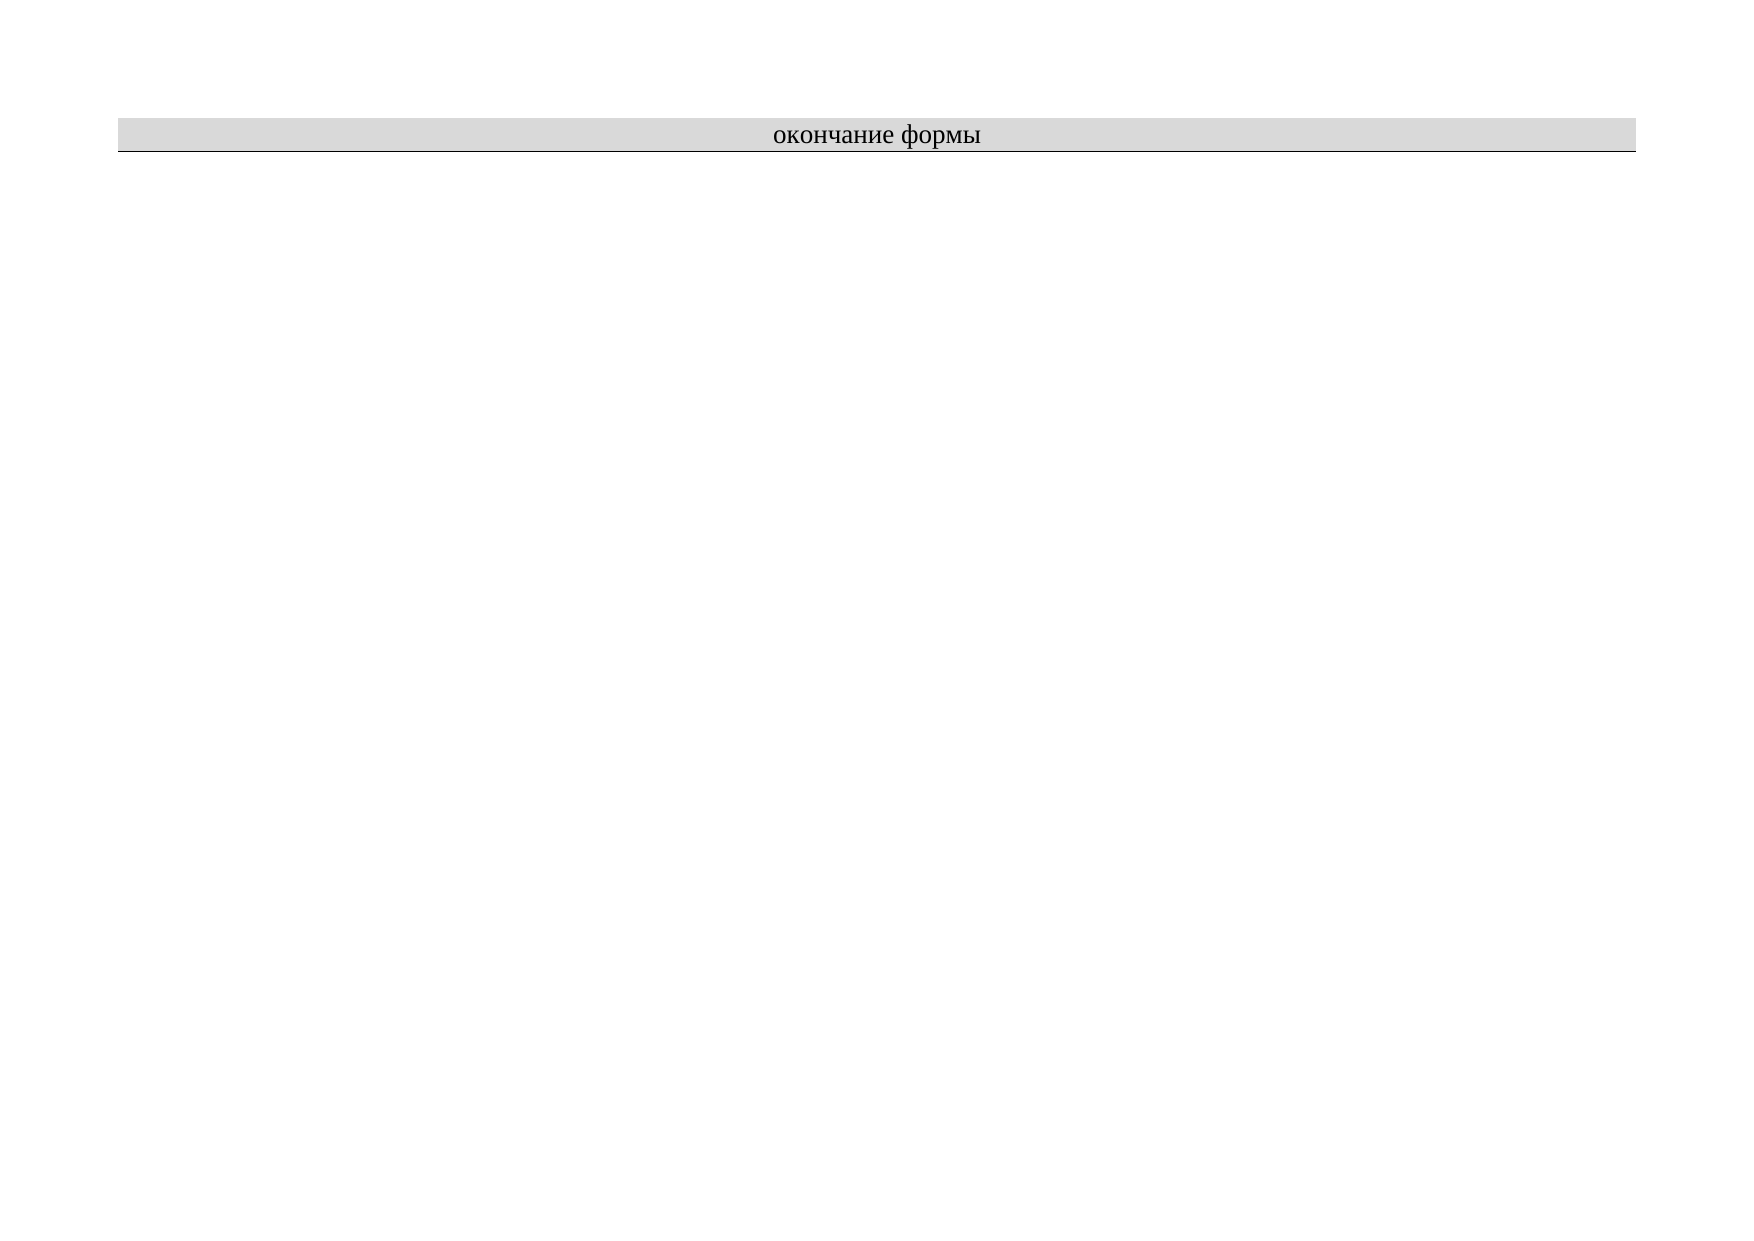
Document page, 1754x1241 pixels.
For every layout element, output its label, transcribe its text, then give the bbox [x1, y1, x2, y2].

text окончание формы [118, 118, 1636, 151]
